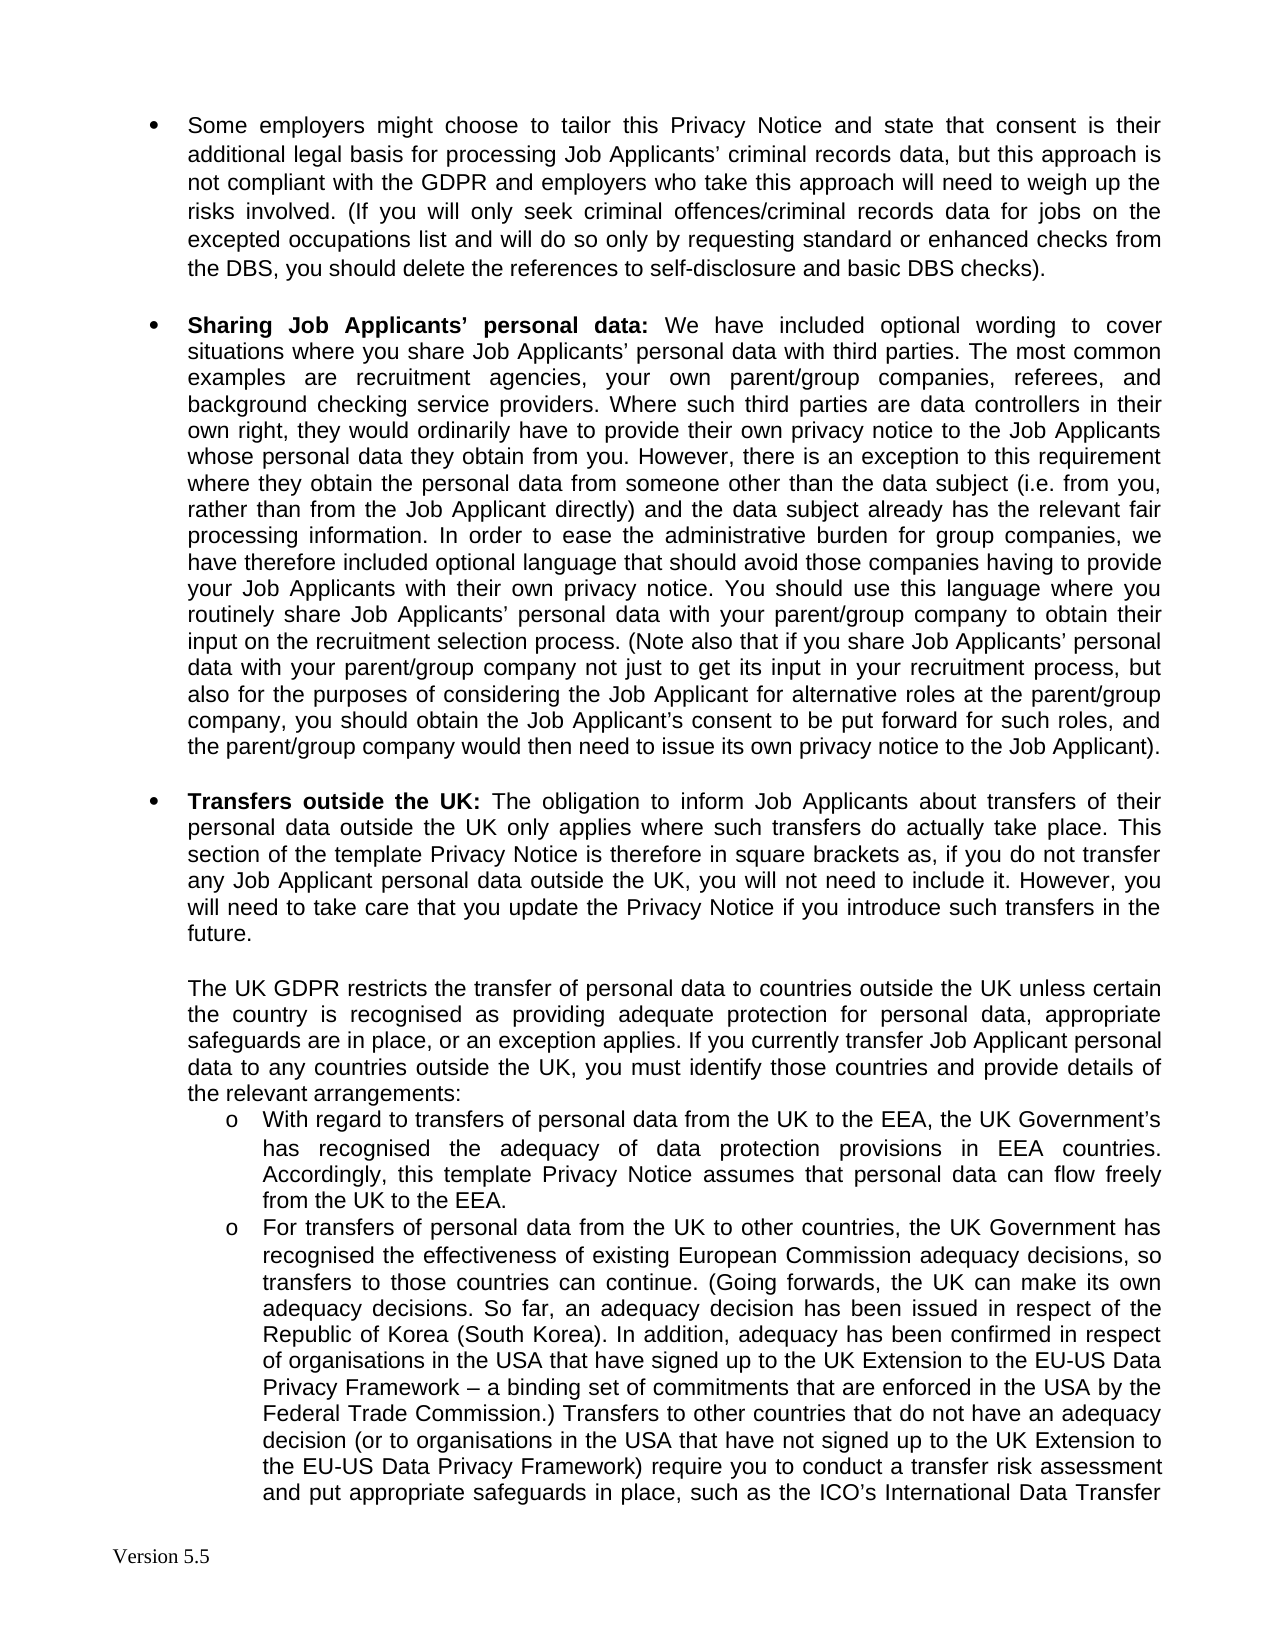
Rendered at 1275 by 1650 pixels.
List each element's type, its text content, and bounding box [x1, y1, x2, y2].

list With regard to transfers of personal data from the UK to the EEA, the UK Government’s has recognised the adequacy of data protection provisions in EEA countries. Accordingly, this template Privacy Notice assumes that personal data can flow freely from the UK to the EEA. [225, 1106, 1162, 1214]
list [225, 1214, 1162, 1506]
list Sharing Job Applicants’ personal data: We have included optional wording to cover situations where you share Job Applicants’ personal data with third parties. The most common examples are recruitment agencies, your own parent/group companies, referees, and background checking service providers. Where such third parties are data controllers in their own right, they would ordinarily have to provide their own privacy notice to the Job Applicants whose personal data they obtain from you. However, there is an exception to this requirement where they obtain the personal data from someone other than the data subject (i.e. from you, rather than from the Job Applicant directly) and the data subject already has the relevant fair processing information. In order to ease the administrative burden for group companies, we have therefore included optional language that should avoid those companies having to provide your Job Applicants with their own privacy notice. You should use this language where you routinely share Job Applicants’ personal data with your parent/group company to obtain their input on the recruitment selection process. (Note also that if you share Job Applicants’ personal data with your parent/group company not just to get its input in your recruitment process, but also for the purposes of considering the Job Applicant for alternative roles at the parent/group company, you should obtain the Job Applicant’s consent to be put forward for such roles, and the parent/group company would then need to issue its own privacy notice to the Job Applicant). [150, 312, 1162, 759]
list Some employers might choose to tailor this Privacy Notice and state that consent is their additional legal basis for processing Job Applicants’ criminal records data, but this approach is not compliant with the GDPR and employers who take this approach will need to weigh up the risks involved. (If you will only seek criminal offences/criminal records data for jobs on the excepted occupations list and will do so only by requesting standard or enhanced checks from the DBS, you should delete the references to self-disclosure and basic DBS checks). [150, 112, 1162, 281]
list The UK GDPR restricts the transfer of personal data to countries outside the UK unless certain the country is recognised as providing adequate protection for personal data, appropriate safeguards are in place, or an exception applies. If you currently transfer Job Applicant personal data to any countries outside the UK, you must identify those countries and provide details of the relevant arrangements: [187, 974, 1162, 1106]
list Transfers outside the UK: The obligation to inform Job Applicants about transfers of their personal data outside the UK only applies where such transfers do actually take place. This section of the template Privacy Notice is therefore in square brackets as, if you do not transfer any Job Applicant personal data outside the UK, you will not need to include it. However, you will need to take care that you update the Privacy Notice if you introduce such transfers in the future. [150, 788, 1162, 946]
